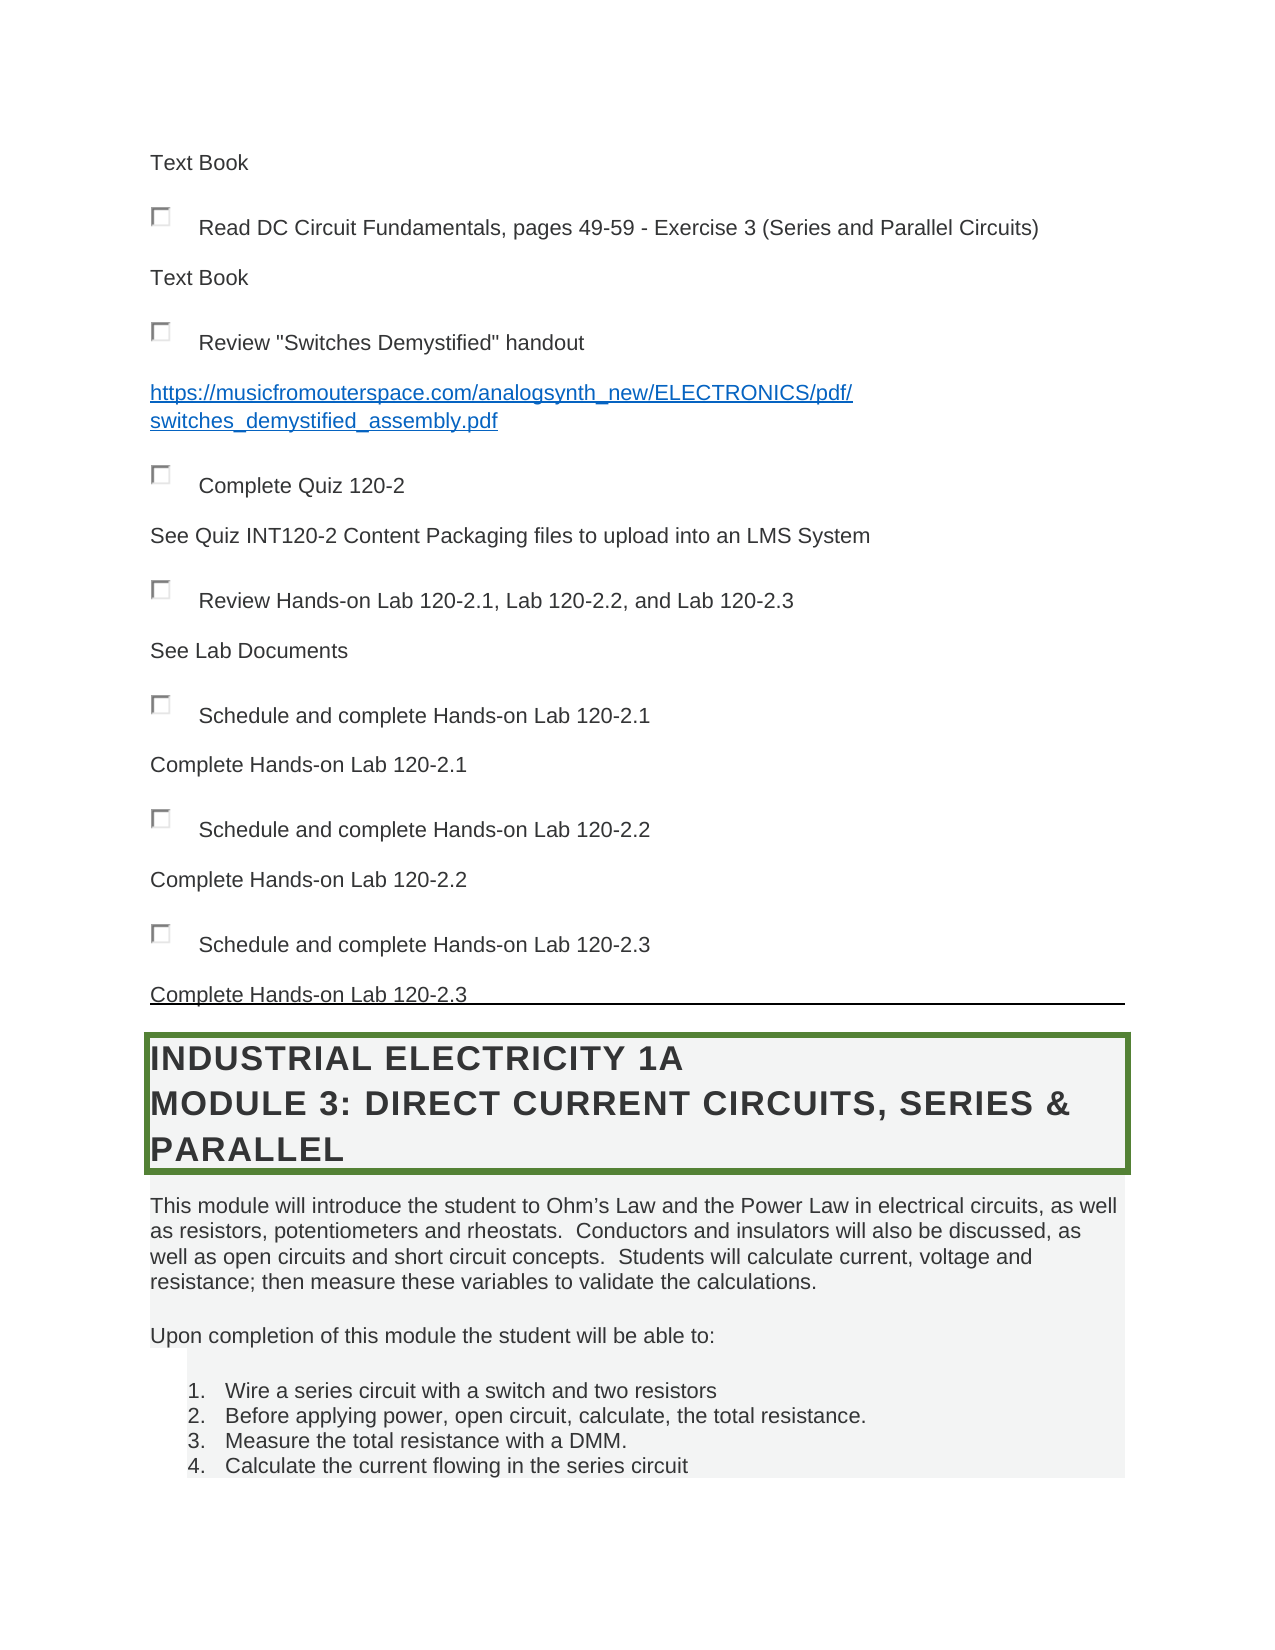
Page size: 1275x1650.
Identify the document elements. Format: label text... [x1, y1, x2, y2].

list Measure the total resistance with a DMM. [187, 1428, 1125, 1453]
text Review "Switches Demystified" handout [150, 314, 1125, 355]
text Complete Quiz 120-2 [150, 458, 1125, 498]
text See Lab Documents [150, 638, 1125, 663]
text Schedule and complete Hands-on Lab 120-2.3 [150, 917, 1125, 957]
text Schedule and complete Hands-on Lab 120-2.1 [150, 687, 1125, 728]
text https://musicfromouterspace.com/analogsynth_new/ELECTRONICS/pdf/switches_demystified_assembly.pdf [150, 379, 1125, 433]
list Calculate the current flowing in the series circuit [187, 1453, 1125, 1478]
text Upon completion of this module the student will be able to: [150, 1323, 1125, 1348]
text Text Book [150, 265, 1125, 290]
text Read DC Circuit Fundamentals, pages 49-59 - Exercise 3 (Series and Parallel Circuits) [150, 200, 1125, 240]
text This module will introduce the student to Ohm’s Law and the Power Law in electrical circuits, as well as resistors, potentiometers and rheostats. Conductors and insulators will also be discussed, as well as open circuits and short circuit concepts. Students will calculate current, voltage and resistance; then measure these variables to validate the calculations. [150, 1193, 1125, 1294]
subtitle Industrial Electricity 1A Module 3: Direct Current Circuits, Series & Parallel [150, 1038, 1125, 1168]
text Complete Hands-on Lab 120-2.3 [150, 982, 1125, 1003]
text Review Hands-on Lab 120-2.1, Lab 120-2.2, and Lab 120-2.3 [150, 573, 1125, 613]
text Complete Hands-on Lab 120-2.2 [150, 867, 1125, 892]
text Schedule and complete Hands-on Lab 120-2.2 [150, 802, 1125, 842]
list Before applying power, open circuit, calculate, the total resistance. [187, 1403, 1125, 1428]
list Wire a series circuit with a switch and two resistors [187, 1377, 1125, 1403]
text Text Book [150, 150, 1125, 175]
text See Quiz INT120-2 Content Packaging files to upload into an LMS System [150, 523, 1125, 548]
text Complete Hands-on Lab 120-2.1 [150, 752, 1125, 778]
